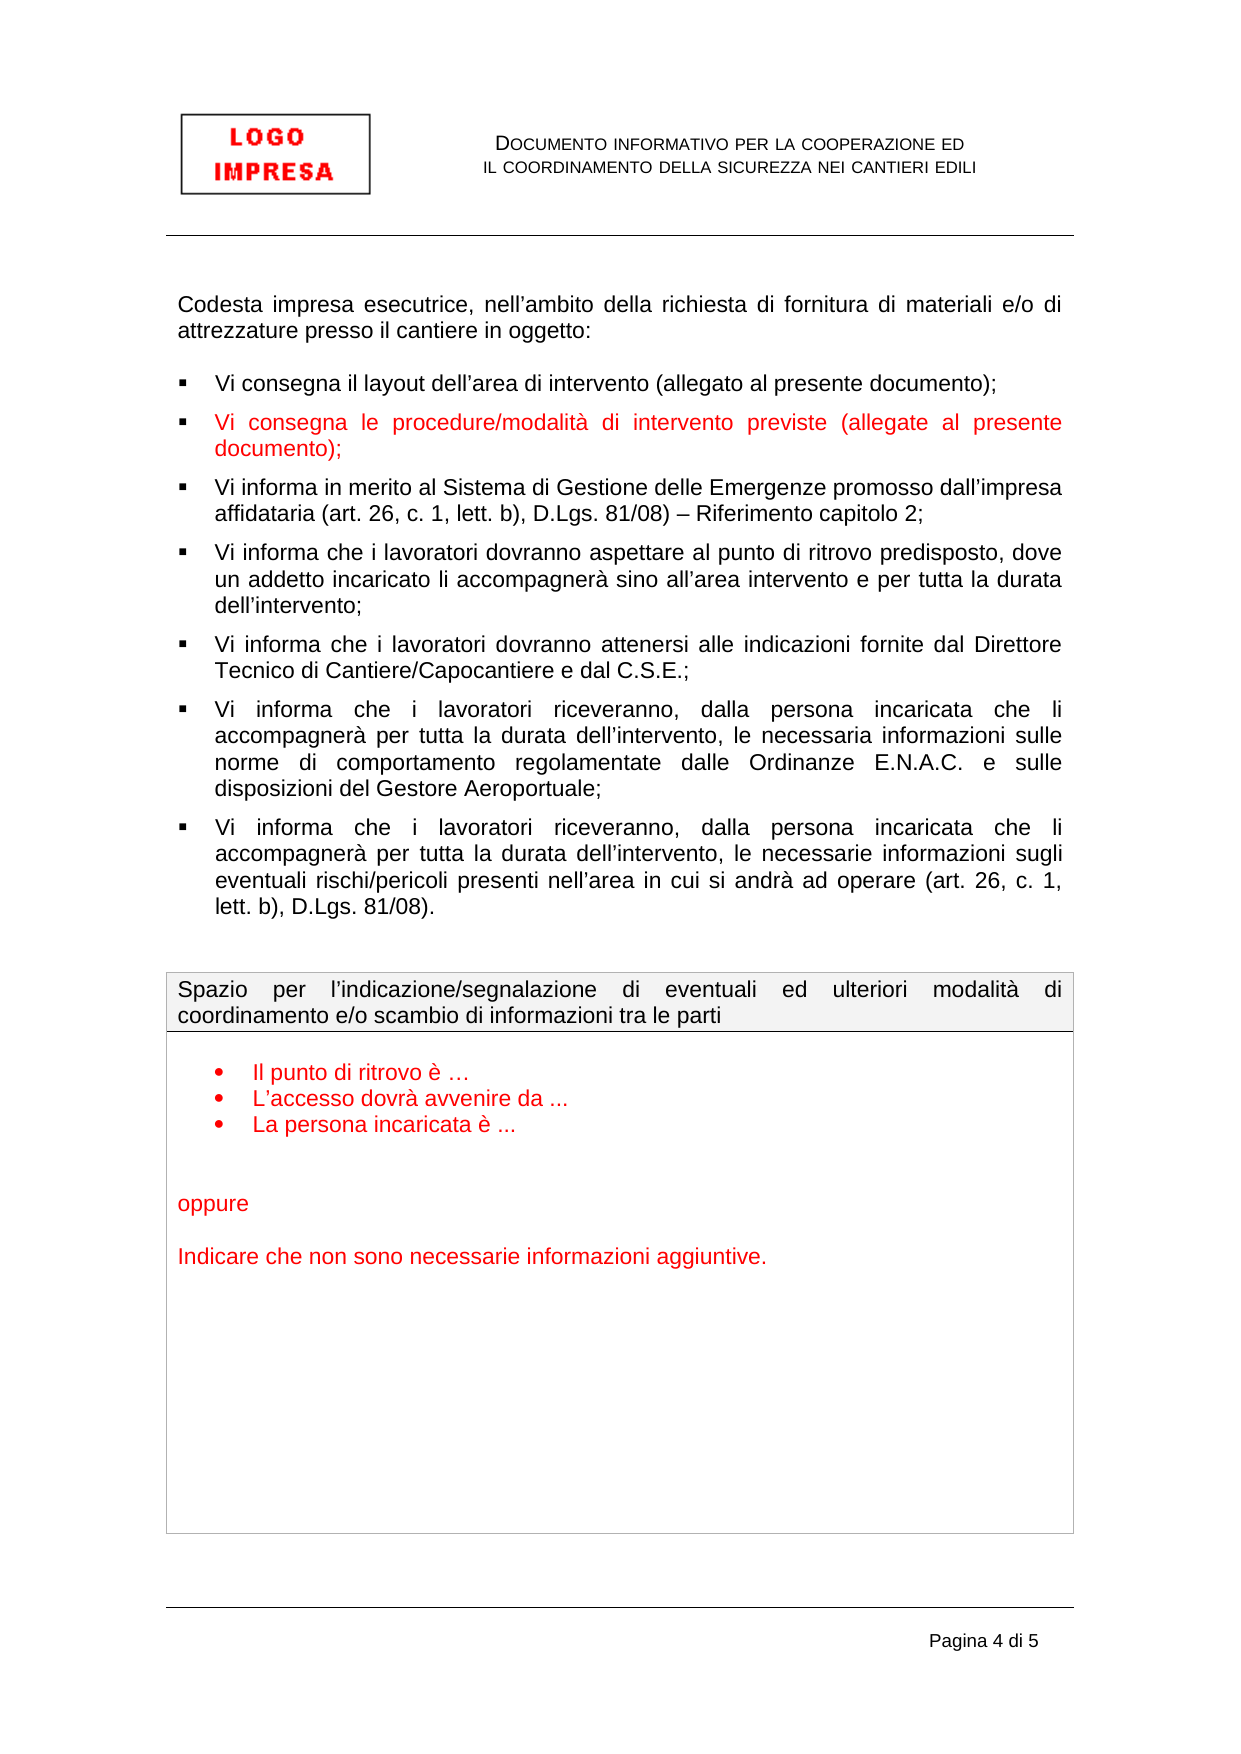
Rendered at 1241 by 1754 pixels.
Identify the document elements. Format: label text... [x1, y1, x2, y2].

list Vi informa che i lavoratori dovranno attenersi alle indicazioni fornite dal Direttore Tecnico di Cantiere/Capocantiere e dal C.S.E.; [177, 631, 1063, 683]
list Vi informa che i lavoratori riceveranno, dalla persona incaricata che li accompagnerà per tutta la durata dell’intervento, le necessaria informazioni sulle norme di comportamento regolamentate dalle Ordinanze E.N.A.C. e sulle disposizioni del Gestore Aeroportuale; [177, 696, 1063, 801]
table_cell Il punto di ritrovo è … L’accesso dovrà avvenire da ... La persona incaricata è ... oppure Indicare che non sono necessarie informazioni aggiuntive. [167, 1032, 1073, 1533]
text Codesta impresa esecutrice, nell’ambito della richiesta di fornitura di materiali e/o di attrezzature presso il cantiere in oggetto: [177, 291, 1063, 344]
list Vi informa in merito al Sistema di Gestione delle Emergenze promosso dall’impresa affidataria (art. 26, c. 1, lett. b), D.Lgs. 81/08) – Riferimento capitolo 2; [177, 474, 1063, 527]
list Vi consegna il layout dell’area di intervento (allegato al presente documento); [177, 370, 1063, 396]
list Vi informa che i lavoratori dovranno aspettare al punto di ritrovo predisposto, dove un addetto incaricato li accompagnerà sino all’area intervento e per tutta la durata dell’intervento; [177, 539, 1063, 618]
list Vi consegna le procedure/modalità di intervento previste (allegate al presente documento); [177, 409, 1063, 462]
picture [178, 111, 374, 198]
list Vi informa che i lavoratori riceveranno, dalla persona incaricata che li accompagnerà per tutta la durata dell’intervento, le necessarie informazioni sugli eventuali rischi/pericoli presenti nell’area in cui si andrà ad operare (art. 26, c. 1, lett. b), D.Lgs. 81/08). [177, 814, 1063, 919]
table_header Spazio per l’indicazione/segnalazione di eventuali ed ulteriori modalità di coordinamento e/o scambio di informazioni tra le parti [167, 973, 1073, 1031]
